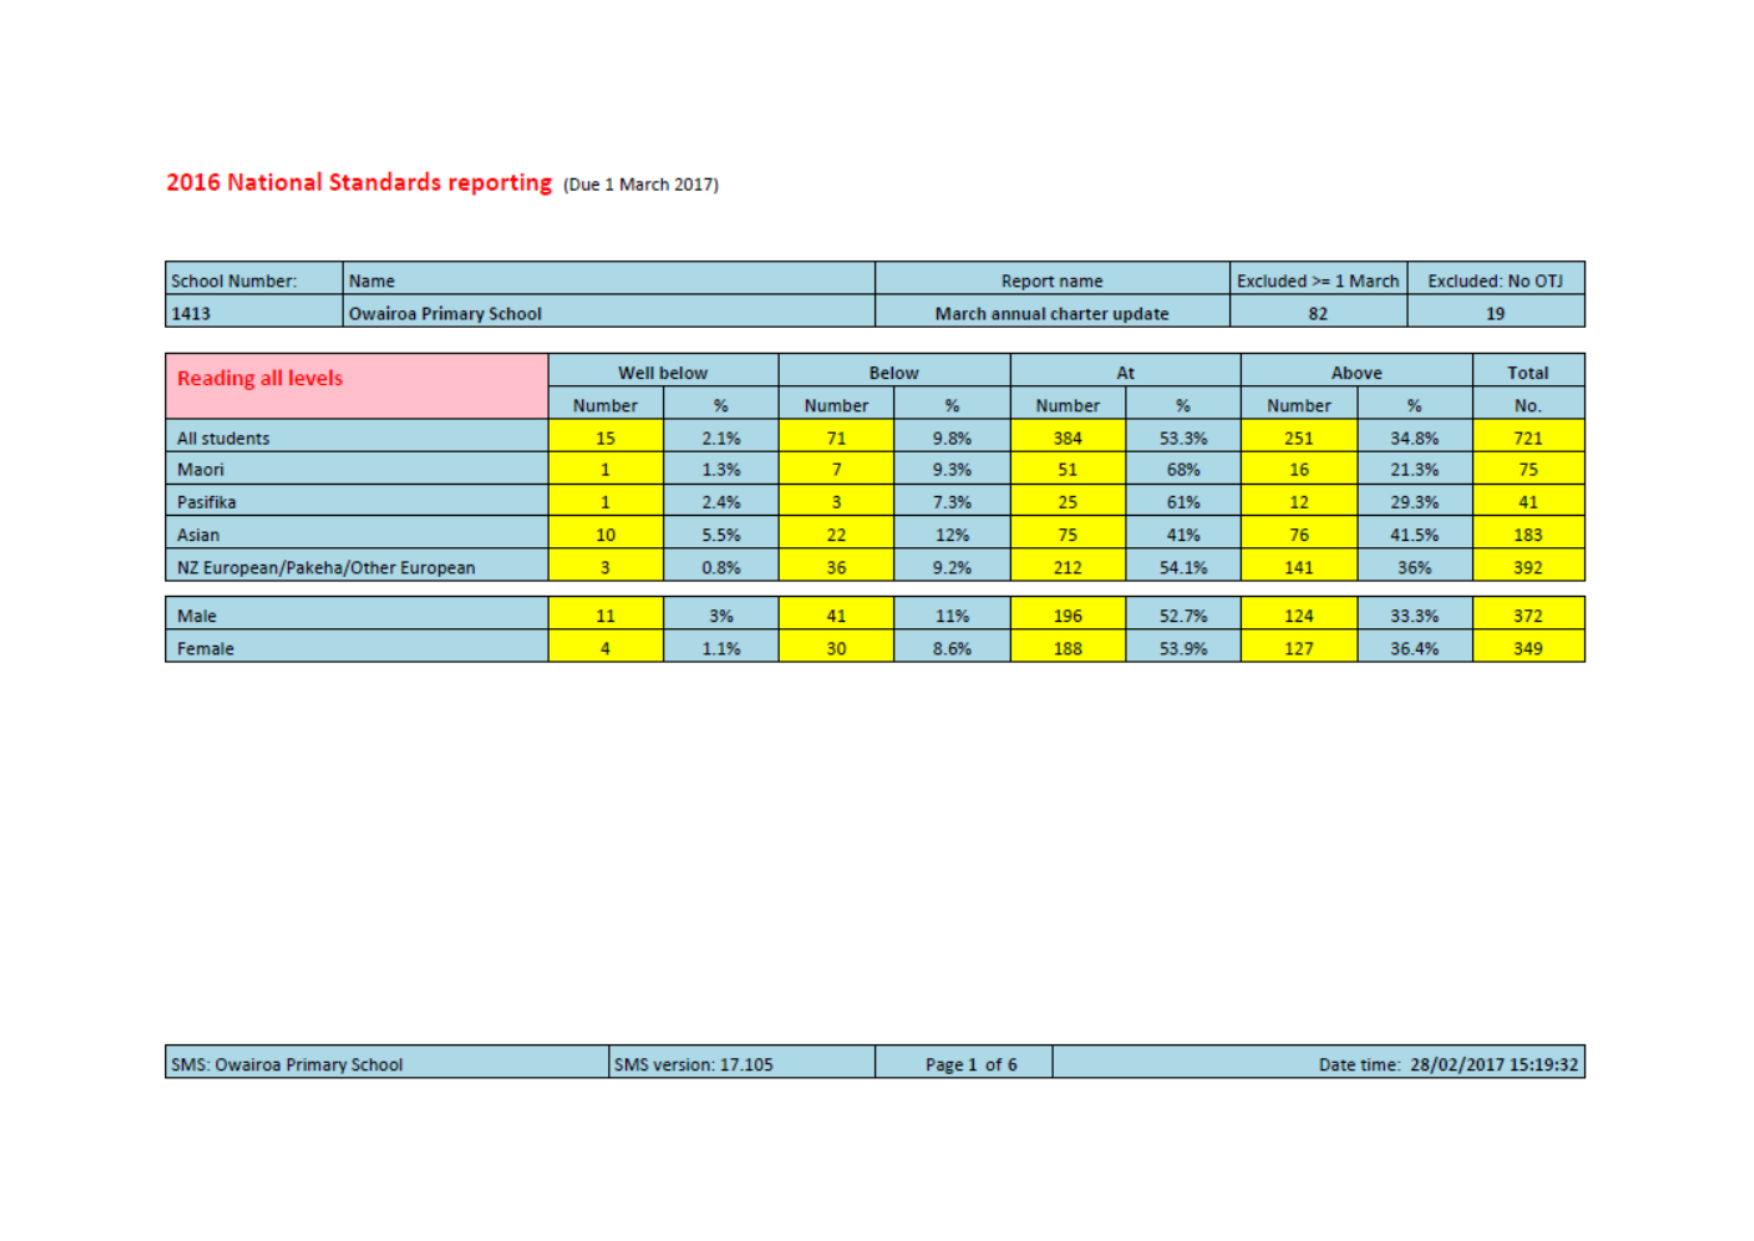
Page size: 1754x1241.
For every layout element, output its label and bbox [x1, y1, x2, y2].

picture [150, 151, 1603, 1098]
